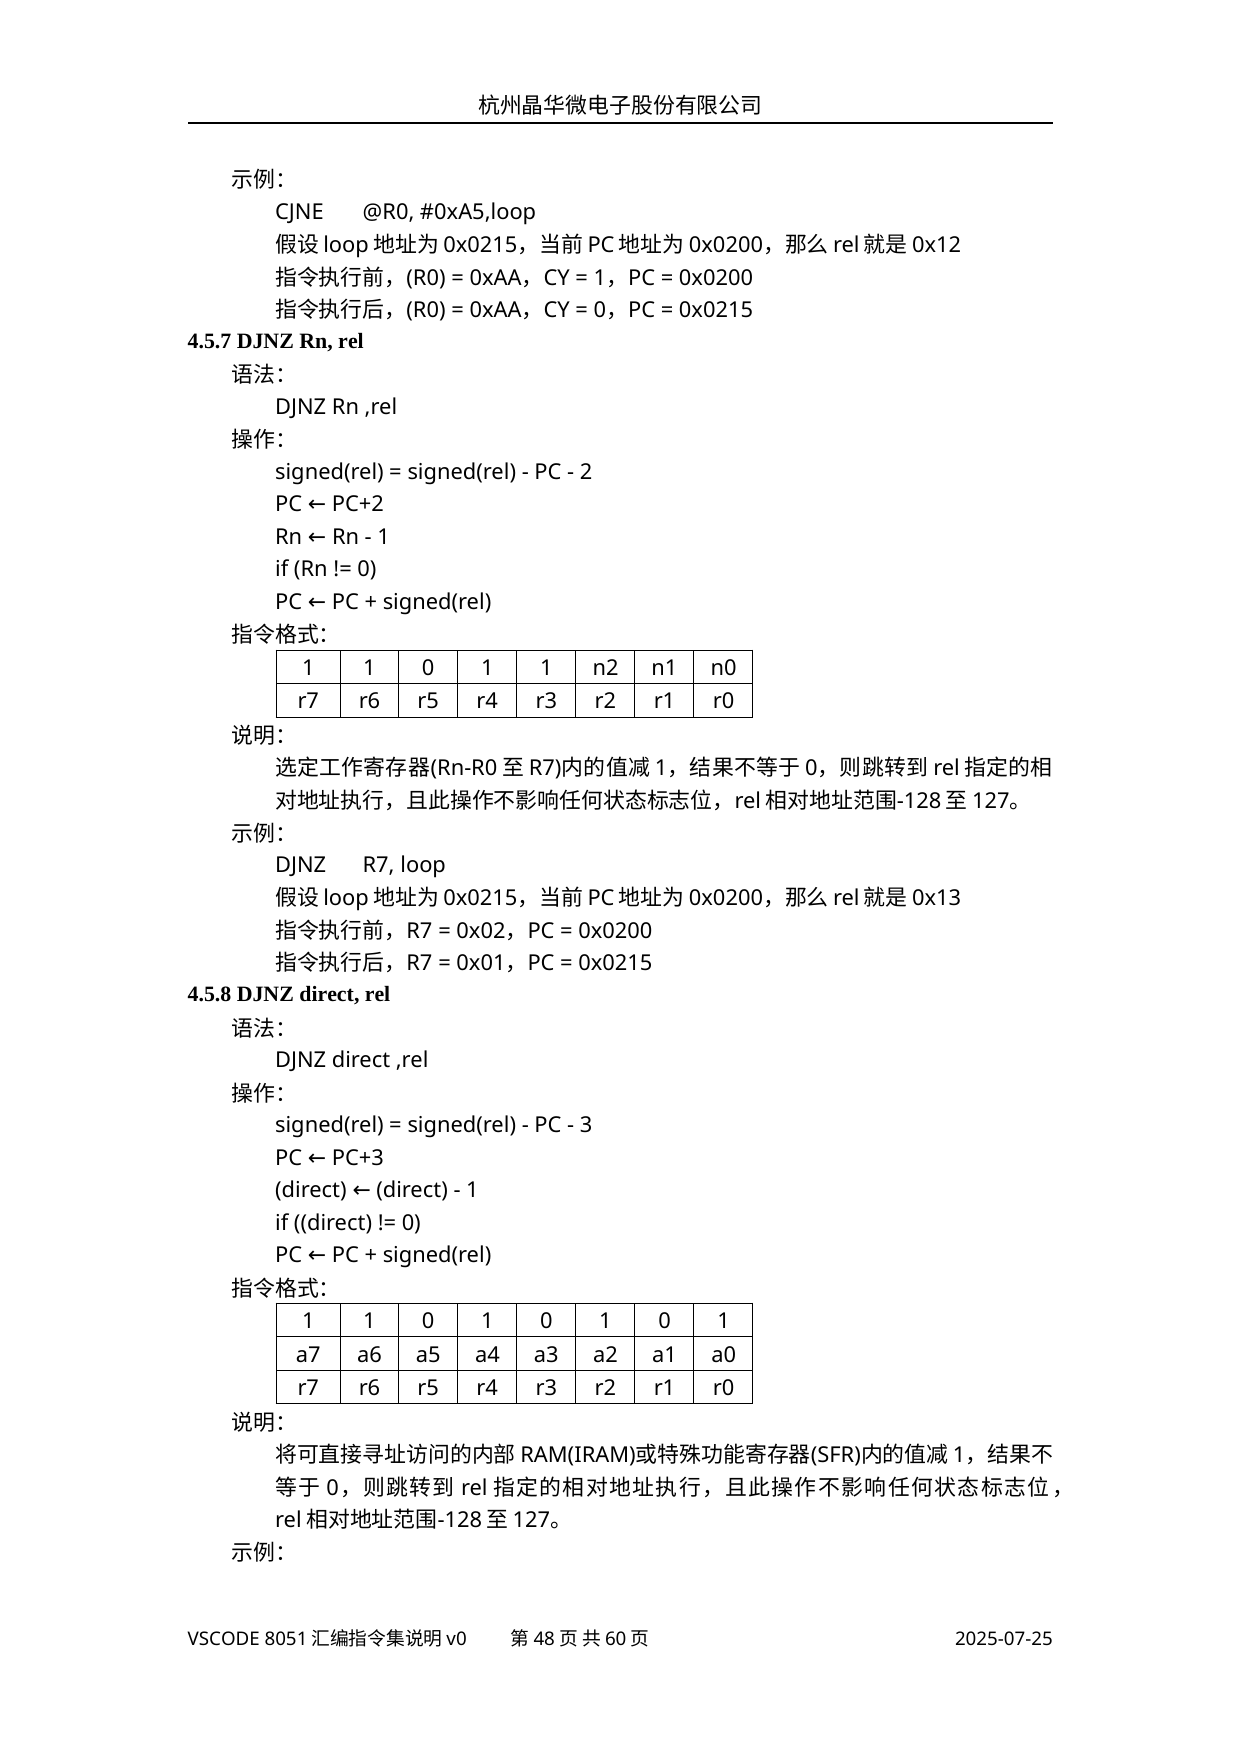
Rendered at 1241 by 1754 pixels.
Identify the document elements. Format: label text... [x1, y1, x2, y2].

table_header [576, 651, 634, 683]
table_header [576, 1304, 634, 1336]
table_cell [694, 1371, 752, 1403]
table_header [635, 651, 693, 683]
text DJNZ R7, loop [231, 848, 1053, 880]
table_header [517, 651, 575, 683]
text signed(rel) = signed(rel) - PC - 3 [231, 1108, 1053, 1140]
text Rn ← Rn - 1 [187, 519, 1053, 552]
text CJNE @R0, #0xA5,loop [231, 194, 1053, 227]
subtitle 4.5.8 DJNZ direct, rel [187, 978, 1053, 1010]
text (direct) ← (direct) - 1 [187, 1173, 1053, 1205]
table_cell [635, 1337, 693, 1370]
text 语法： [187, 357, 1053, 389]
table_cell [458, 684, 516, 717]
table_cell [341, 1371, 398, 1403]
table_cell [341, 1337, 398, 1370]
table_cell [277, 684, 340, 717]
text 示例： [187, 1534, 1053, 1567]
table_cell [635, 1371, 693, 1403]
text PC ← PC + signed(rel) [187, 1238, 1053, 1270]
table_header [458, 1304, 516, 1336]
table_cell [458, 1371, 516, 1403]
text 假设loop地址为0x0215，当前PC地址为0x0200，那么rel就是0x13 [231, 880, 1053, 913]
text 示例： [187, 162, 1053, 194]
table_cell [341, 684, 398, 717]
text if (Rn != 0) [187, 552, 1053, 584]
text 指令格式： [187, 1270, 1053, 1303]
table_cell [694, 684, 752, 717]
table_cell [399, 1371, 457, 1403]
text 选定工作寄存器(Rn-R0至R7)内的值减1，结果不等于0，则跳转到rel指定的相对地址执行，且此操作不影响任何状态标志位，rel相对地址范围-128至127。 [275, 750, 1053, 815]
text PC ← PC + signed(rel) [187, 584, 1053, 617]
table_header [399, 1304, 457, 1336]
text 指令执行前，R7 = 0x02，PC = 0x0200 [231, 913, 1053, 945]
text 指令格式： [187, 617, 1053, 649]
text 指令执行后，R7 = 0x01，PC = 0x0215 [231, 945, 1053, 978]
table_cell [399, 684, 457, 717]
text 指令执行后，(R0) = 0xAA，CY = 0，PC = 0x0215 [231, 292, 1053, 324]
text PC ← PC+2 [187, 487, 1053, 519]
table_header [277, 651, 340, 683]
text DJNZ Rn ,rel [231, 389, 1053, 422]
text 说明： [187, 718, 1053, 750]
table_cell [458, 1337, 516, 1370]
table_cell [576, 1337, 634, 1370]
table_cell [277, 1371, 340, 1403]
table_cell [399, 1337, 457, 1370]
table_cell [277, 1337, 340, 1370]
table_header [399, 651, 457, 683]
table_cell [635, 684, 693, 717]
text 将可直接寻址访问的内部RAM(IRAM)或特殊功能寄存器(SFR)内的值减1，结果不等于0，则跳转到rel指定的相对地址执行，且此操作不影响任何状态标志位，rel相对地址范围-128至127。 [275, 1437, 1053, 1534]
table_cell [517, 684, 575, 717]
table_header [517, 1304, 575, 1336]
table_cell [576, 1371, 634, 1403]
text if ((direct) != 0) [187, 1205, 1053, 1238]
text 操作： [187, 422, 1053, 454]
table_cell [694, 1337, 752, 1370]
subtitle 4.5.7 DJNZ Rn, rel [187, 324, 1053, 357]
text 语法： [187, 1010, 1053, 1043]
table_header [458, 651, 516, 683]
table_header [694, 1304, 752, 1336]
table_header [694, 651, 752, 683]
text 假设loop地址为0x0215，当前PC地址为0x0200，那么rel就是0x12 [231, 227, 1053, 259]
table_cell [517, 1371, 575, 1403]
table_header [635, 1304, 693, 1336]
text 指令执行前，(R0) = 0xAA，CY = 1，PC = 0x0200 [231, 259, 1053, 292]
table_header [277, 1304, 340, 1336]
text 示例： [187, 815, 1053, 848]
text signed(rel) = signed(rel) - PC - 2 [231, 454, 1053, 487]
text DJNZ direct ,rel [231, 1043, 1053, 1075]
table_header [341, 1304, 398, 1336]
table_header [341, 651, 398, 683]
text 操作： [187, 1075, 1053, 1108]
text PC ← PC+3 [187, 1140, 1053, 1173]
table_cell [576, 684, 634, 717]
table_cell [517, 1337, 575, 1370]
text 说明： [187, 1404, 1053, 1437]
